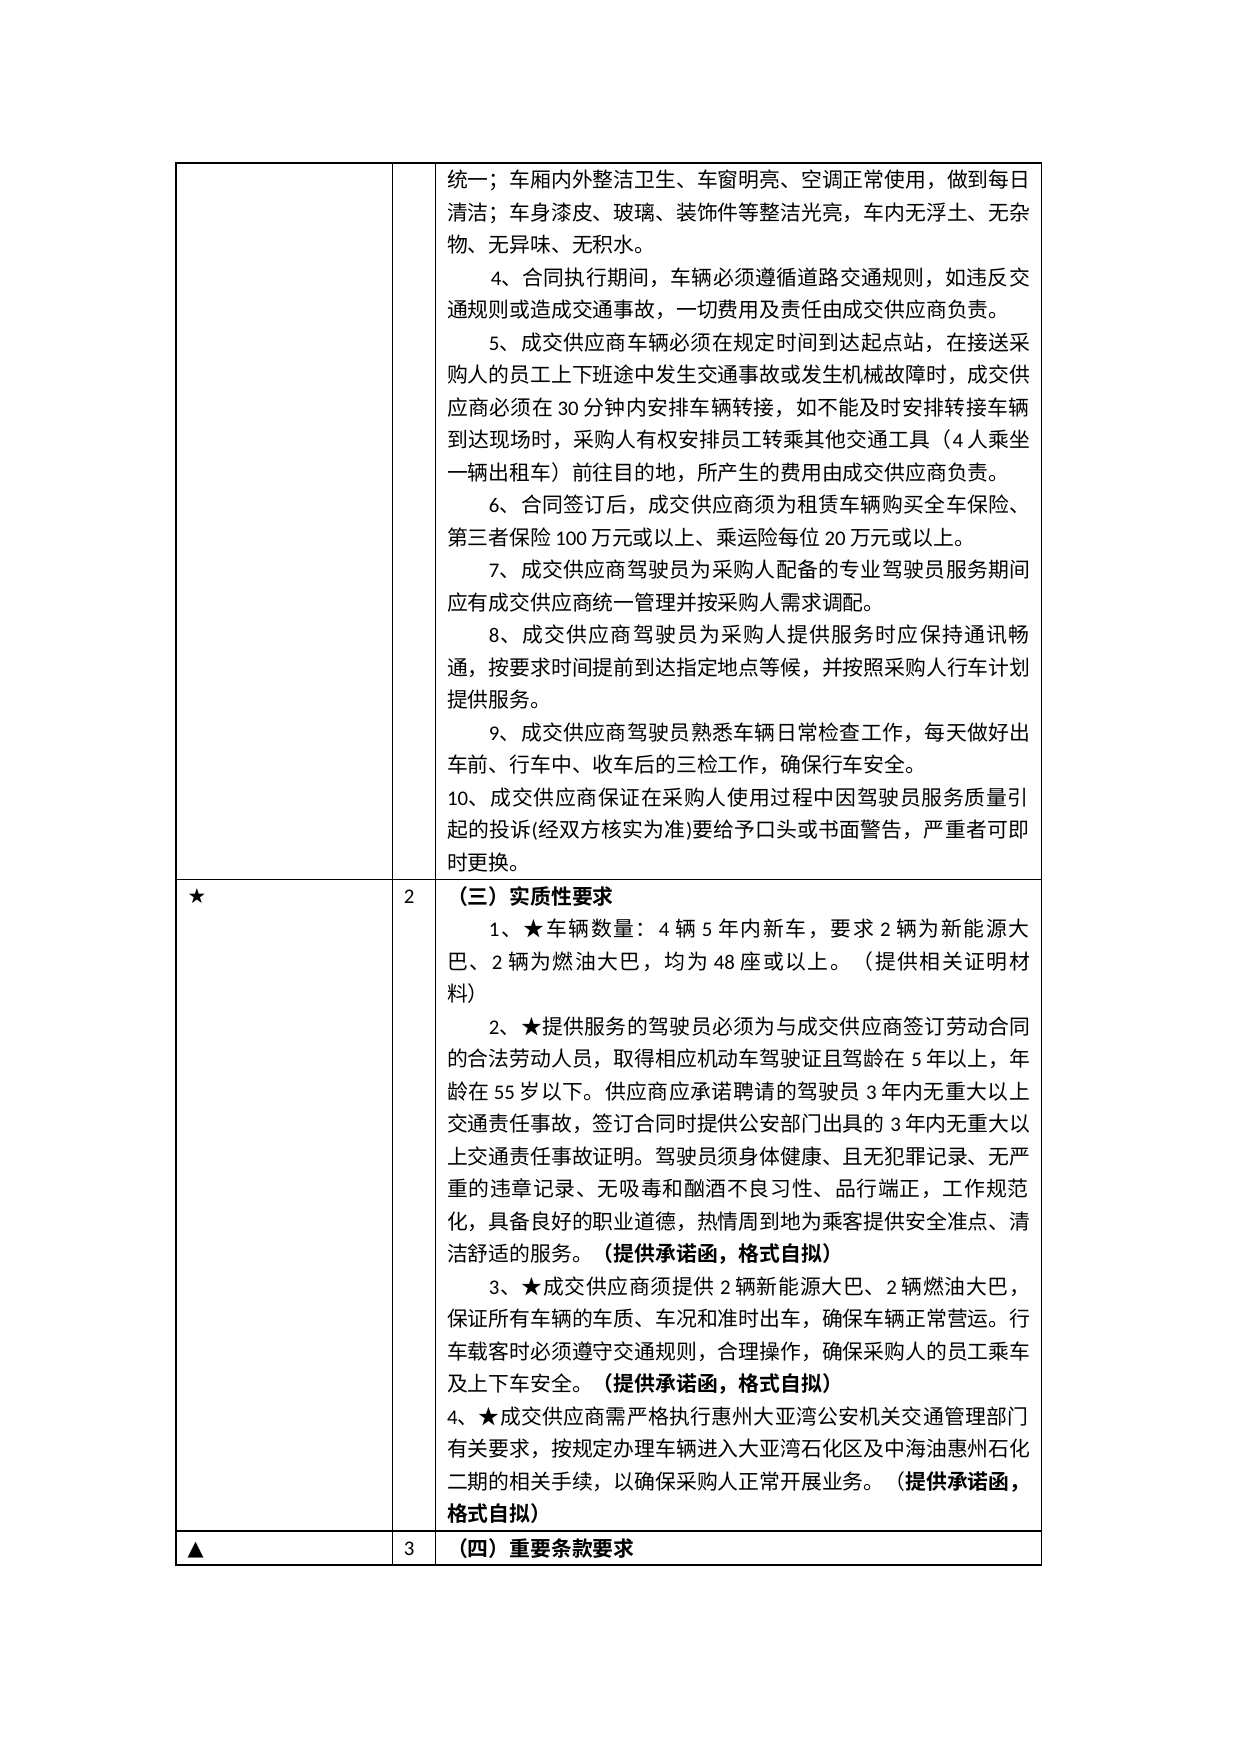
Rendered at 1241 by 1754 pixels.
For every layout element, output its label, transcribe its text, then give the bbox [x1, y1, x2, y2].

table_cell 3 [393, 1532, 435, 1564]
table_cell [436, 164, 1041, 878]
table_cell ▲ [177, 1532, 392, 1564]
table_cell [177, 164, 392, 878]
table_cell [436, 1532, 1041, 1564]
table_cell 2 [393, 880, 435, 1530]
table_cell （三）实质性要求 1、★车辆数量：4辆5年内新车，要求2辆为新能源大巴、2辆为燃油大巴，均为48座或以上。（提供相关证明材料） 2、★提供服务的驾驶员必须为与成交供应商签订劳动合同的合法劳动人员，取得相应机动车驾驶证且驾龄在5年以上，年龄在55岁以下。供应商应承诺聘请的驾驶员3年内无重大以上交通责任事故，签订合同时提供公安部门出具的3年内无重大以上交通责任事故证明。驾驶员须身体健康、且无犯罪记录、无严重的违章记录、无吸毒和酗酒不良习性、品行端正，工作规范化，具备良好的职业道德，热情周到地为乘客提供安全准点、清洁舒适的服务。（提供承诺函，格式自拟） 3、★成交供应商须提供2辆新能源大巴、2辆燃油大巴，保证所有车辆的车质、车况和准时出车，确保车辆正常营运。行车载客时必须遵守交通规则，合理操作，确保采购人的员工乘车及上下车安全。（提供承诺函，格式自拟） 4、★成交供应商需严格执行惠州大亚湾公安机关交通管理部门有关要求，按规定办理车辆进入大亚湾石化区及中海油惠州石化二期的相关手续，以确保采购人正常开展业务。（提供承诺函，格式自拟） [436, 880, 1041, 1530]
table_cell ★ [177, 880, 392, 1530]
table_cell 1 [393, 164, 435, 878]
